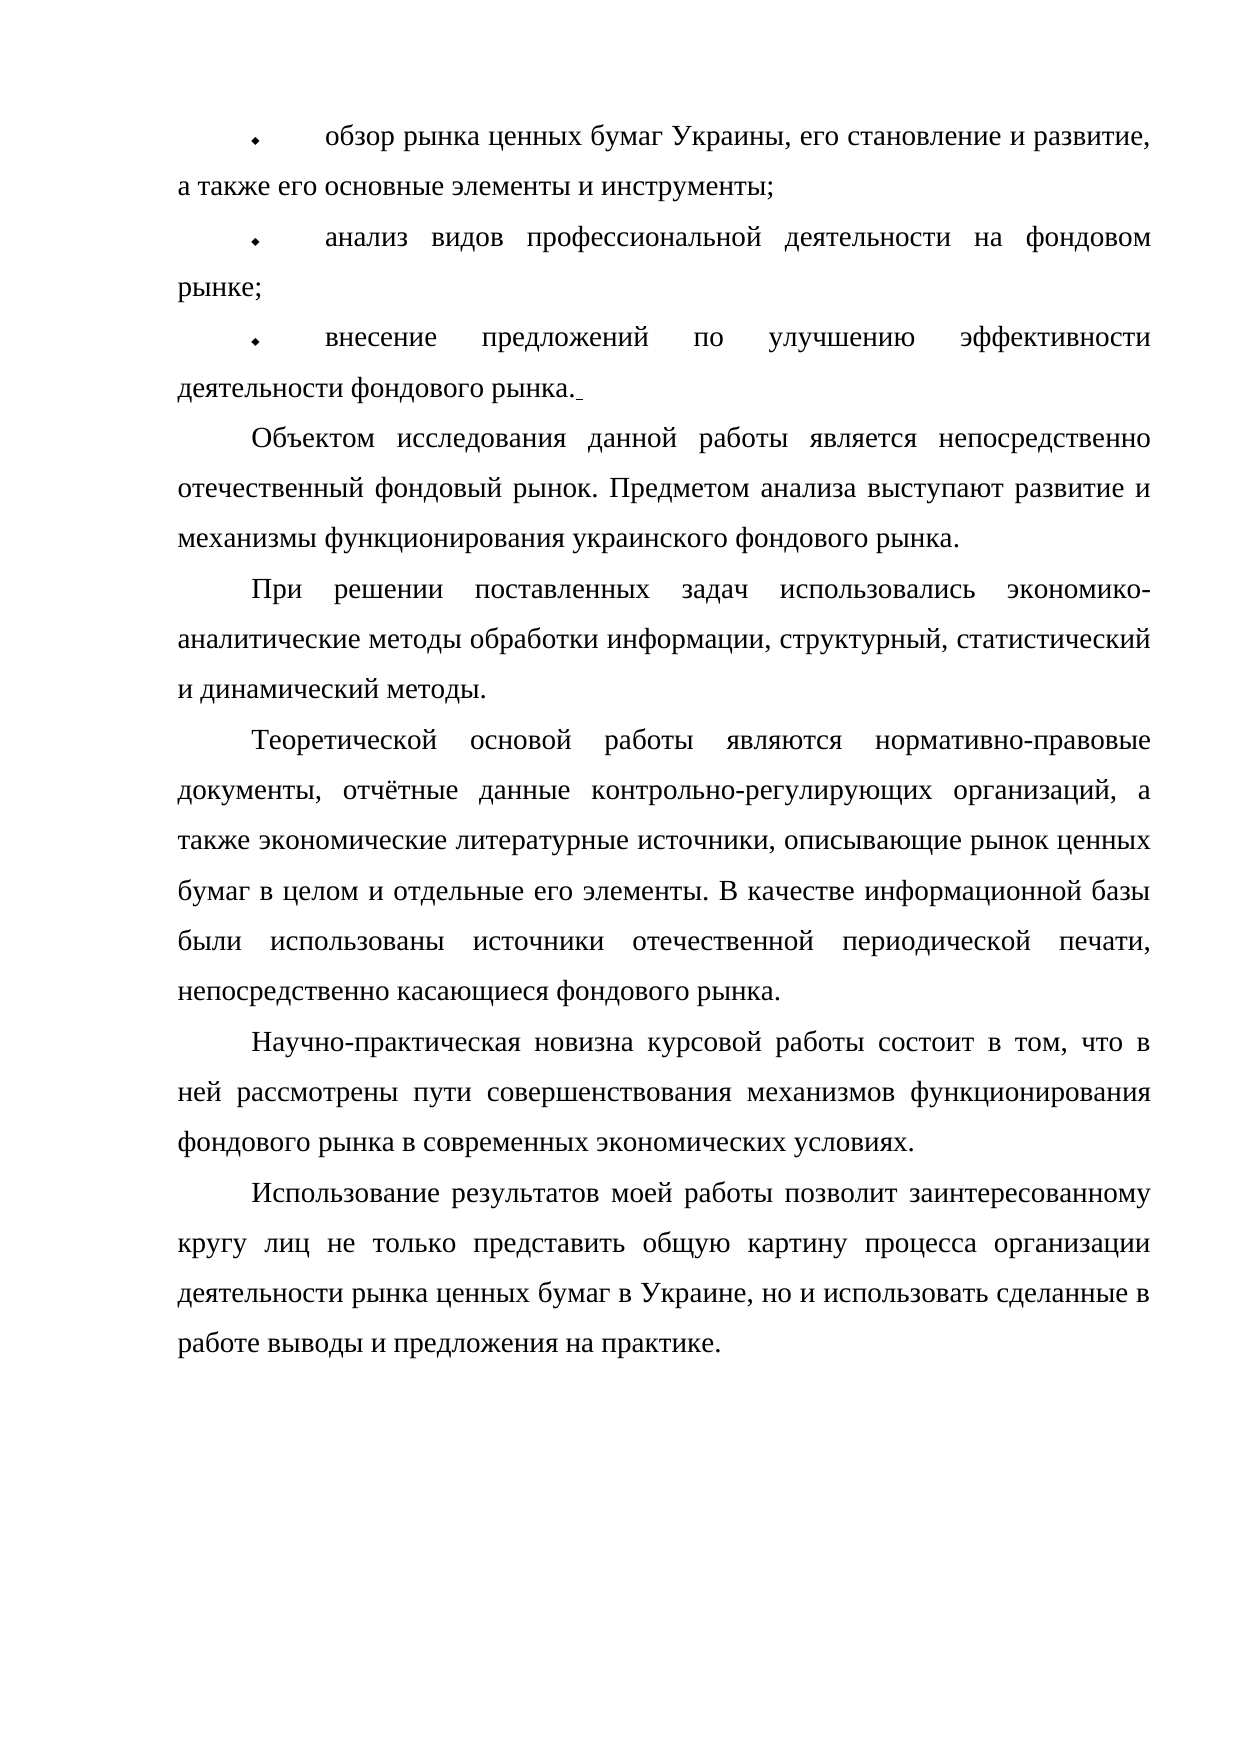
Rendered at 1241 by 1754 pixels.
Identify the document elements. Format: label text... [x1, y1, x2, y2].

list анализ видов профессиональной деятельности на фондовом рынке; [177, 219, 1152, 303]
text Научно-практическая новизна курсовой работы состоит в том, что в ней рассмотрены пути совершенствования механизмов функционирования фондового рынка в современных экономических условиях. [177, 1024, 1152, 1158]
list внесение предложений по улучшению эффективности деятельности фондового рынка. [177, 319, 1152, 403]
text Использование результатов моей работы позволит заинтересованному кругу лиц не только представить общую картину процесса организации деятельности рынка ценных бумаг в Украине, но и использовать сделанные в работе выводы и предложения на практике. [177, 1175, 1152, 1359]
list обзор рынка ценных бумаг Украины, его становление и развитие, а также его основные элементы и инструменты; [177, 118, 1152, 202]
text Объектом исследования данной работы является непосредственно отечественный фондовый рынок. Предметом анализа выступают развитие и механизмы функционирования украинского фондового рынка. [177, 420, 1152, 554]
text При решении поставленных задач использовались экономико-аналитические методы обработки информации, структурный, статистический и динамический методы. [177, 571, 1152, 705]
text Теоретической основой работы являются нормативно-правовые документы, отчётные данные контрольно-регулирующих организаций, а также экономические литературные источники, описывающие рынок ценных бумаг в целом и отдельные его элементы. В качестве информационной базы были использованы источники отечественной периодической печати, непосредственно касающиеся фондового рынка. [177, 722, 1152, 1007]
